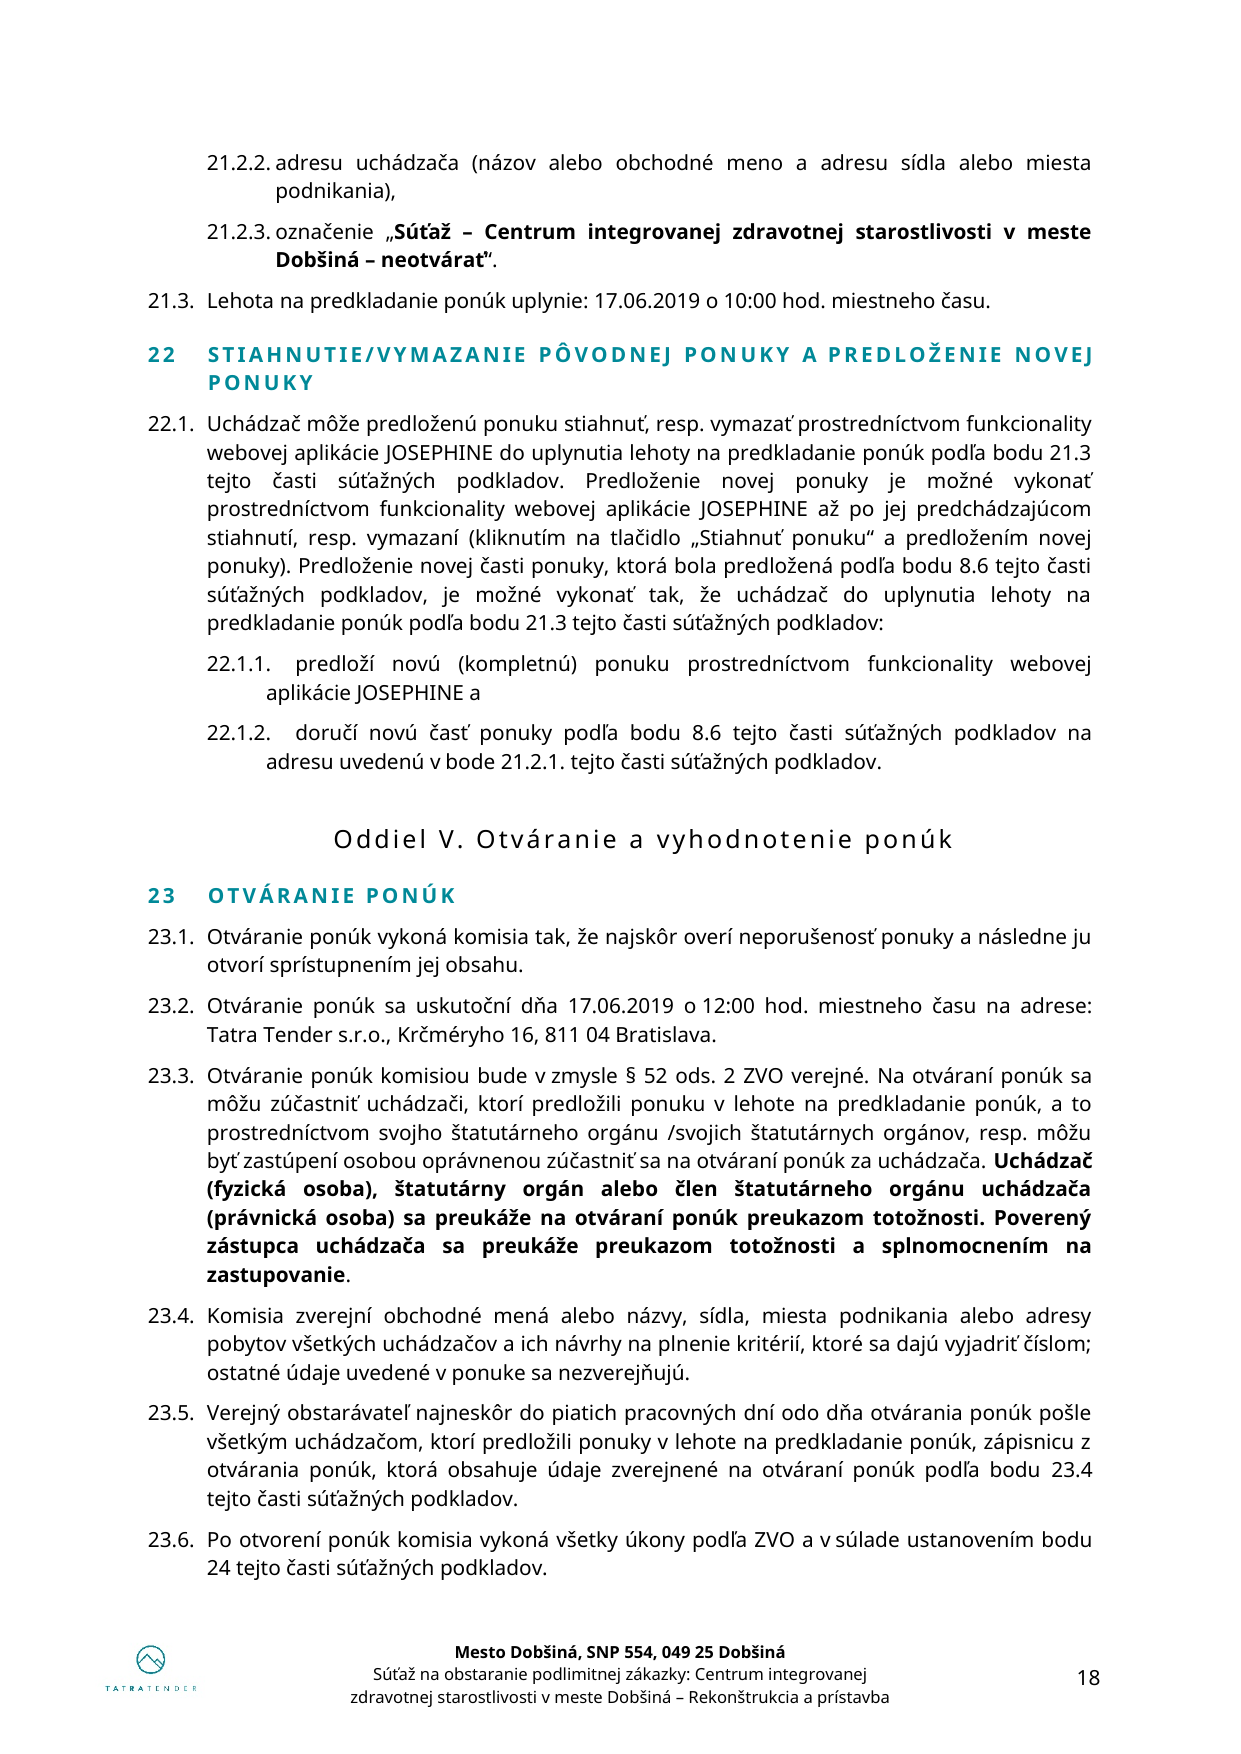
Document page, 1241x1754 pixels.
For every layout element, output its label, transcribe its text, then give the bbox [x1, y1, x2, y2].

subtitle Otváranie ponúk [148, 881, 1093, 909]
picture [84, 1621, 217, 1715]
subtitle Komisia zverejní obchodné mená alebo názvy, sídla, miesta podnikania alebo adresy pobytov všetkých uchádzačov a ich návrhy na plnenie kritérií, ktoré sa dajú vyjadriť číslom; ostatné údaje uvedené v ponuke sa nezverejňujú. [148, 1301, 1093, 1386]
subtitle Oddiel V. Otváranie a vyhodnotenie ponúk [148, 822, 1093, 856]
subtitle Uchádzač môže predloženú ponuku stiahnuť, resp. vymazať prostredníctvom funkcionality webovej aplikácie JOSEPHINE do uplynutia lehoty na predkladanie ponúk podľa bodu 21.3 tejto časti súťažných podkladov. Predloženie novej ponuky je možné vykonať prostredníctvom funkcionality webovej aplikácie JOSEPHINE až po jej predchádzajúcom stiahnutí, resp. vymazaní (kliknutím na tlačidlo „Stiahnuť ponuku“ a predložením novej ponuky). Predloženie novej časti ponuky, ktorá bola predložená podľa bodu 8.6 tejto časti súťažných podkladov, je možné vykonať tak, že uchádzač do uplynutia lehoty na predkladanie ponúk podľa bodu 21.3 tejto časti súťažných podkladov: [148, 409, 1093, 637]
subtitle Lehota na predkladanie ponúk uplynie: 17.06.2019 o 10:00 hod. miestneho času. [148, 286, 1093, 315]
subtitle Otváranie ponúk sa uskutoční dňa 17.06.2019 o 12:00 hod. miestneho času na adrese: Tatra Tender s.r.o., Krčméryho 16, 811 04 Bratislava. [148, 991, 1093, 1048]
subtitle Verejný obstarávateľ najneskôr do piatich pracovných dní odo dňa otvárania ponúk pošle všetkým uchádzačom, ktorí predložili ponuky v lehote na predkladanie ponúk, zápisnicu z otvárania ponúk, ktorá obsahuje údaje zverejnené na otváraní ponúk podľa bodu 23.4 tejto časti súťažných podkladov. [148, 1398, 1093, 1512]
subtitle predloží novú (kompletnú) ponuku prostredníctvom funkcionality webovej aplikácie JOSEPHINE a [207, 649, 1093, 706]
subtitle Otváranie ponúk vykoná komisia tak, že najskôr overí neporušenosť ponuky a následne ju otvorí sprístupnením jej obsahu. [148, 922, 1093, 979]
subtitle Stiahnutie/vymazanie pôvodnej ponuky a predloženie novej ponuky [148, 340, 1093, 397]
subtitle doručí novú časť ponuky podľa bodu 8.6 tejto časti súťažných podkladov na adresu uvedenú v bode 21.2.1. tejto časti súťažných podkladov. [207, 718, 1093, 775]
subtitle Po otvorení ponúk komisia vykoná všetky úkony podľa ZVO a v súlade ustanovením bodu 24 tejto časti súťažných podkladov. [148, 1525, 1093, 1582]
subtitle označenie „Súťaž – Centrum integrovanej zdravotnej starostlivosti v meste Dobšiná – neotvárať“. [207, 217, 1093, 274]
subtitle adresu uchádzača (názov alebo obchodné meno a adresu sídla alebo miesta podnikania), [207, 148, 1093, 204]
subtitle Otváranie ponúk komisiou bude v zmysle § 52 ods. 2 ZVO verejné. Na otváraní ponúk sa môžu zúčastniť uchádzači, ktorí predložili ponuku v lehote na predkladanie ponúk, a to prostredníctvom svojho štatutárneho orgánu /svojich štatutárnych orgánov, resp. môžu byť zastúpení osobou oprávnenou zúčastniť sa na otváraní ponúk za uchádzača. Uchádzač (fyzická osoba), štatutárny orgán alebo člen štatutárneho orgánu uchádzača (právnická osoba) sa preukáže na otváraní ponúk preukazom totožnosti. Poverený zástupca uchádzača sa preukáže preukazom totožnosti a splnomocnením na zastupovanie. [148, 1061, 1093, 1288]
